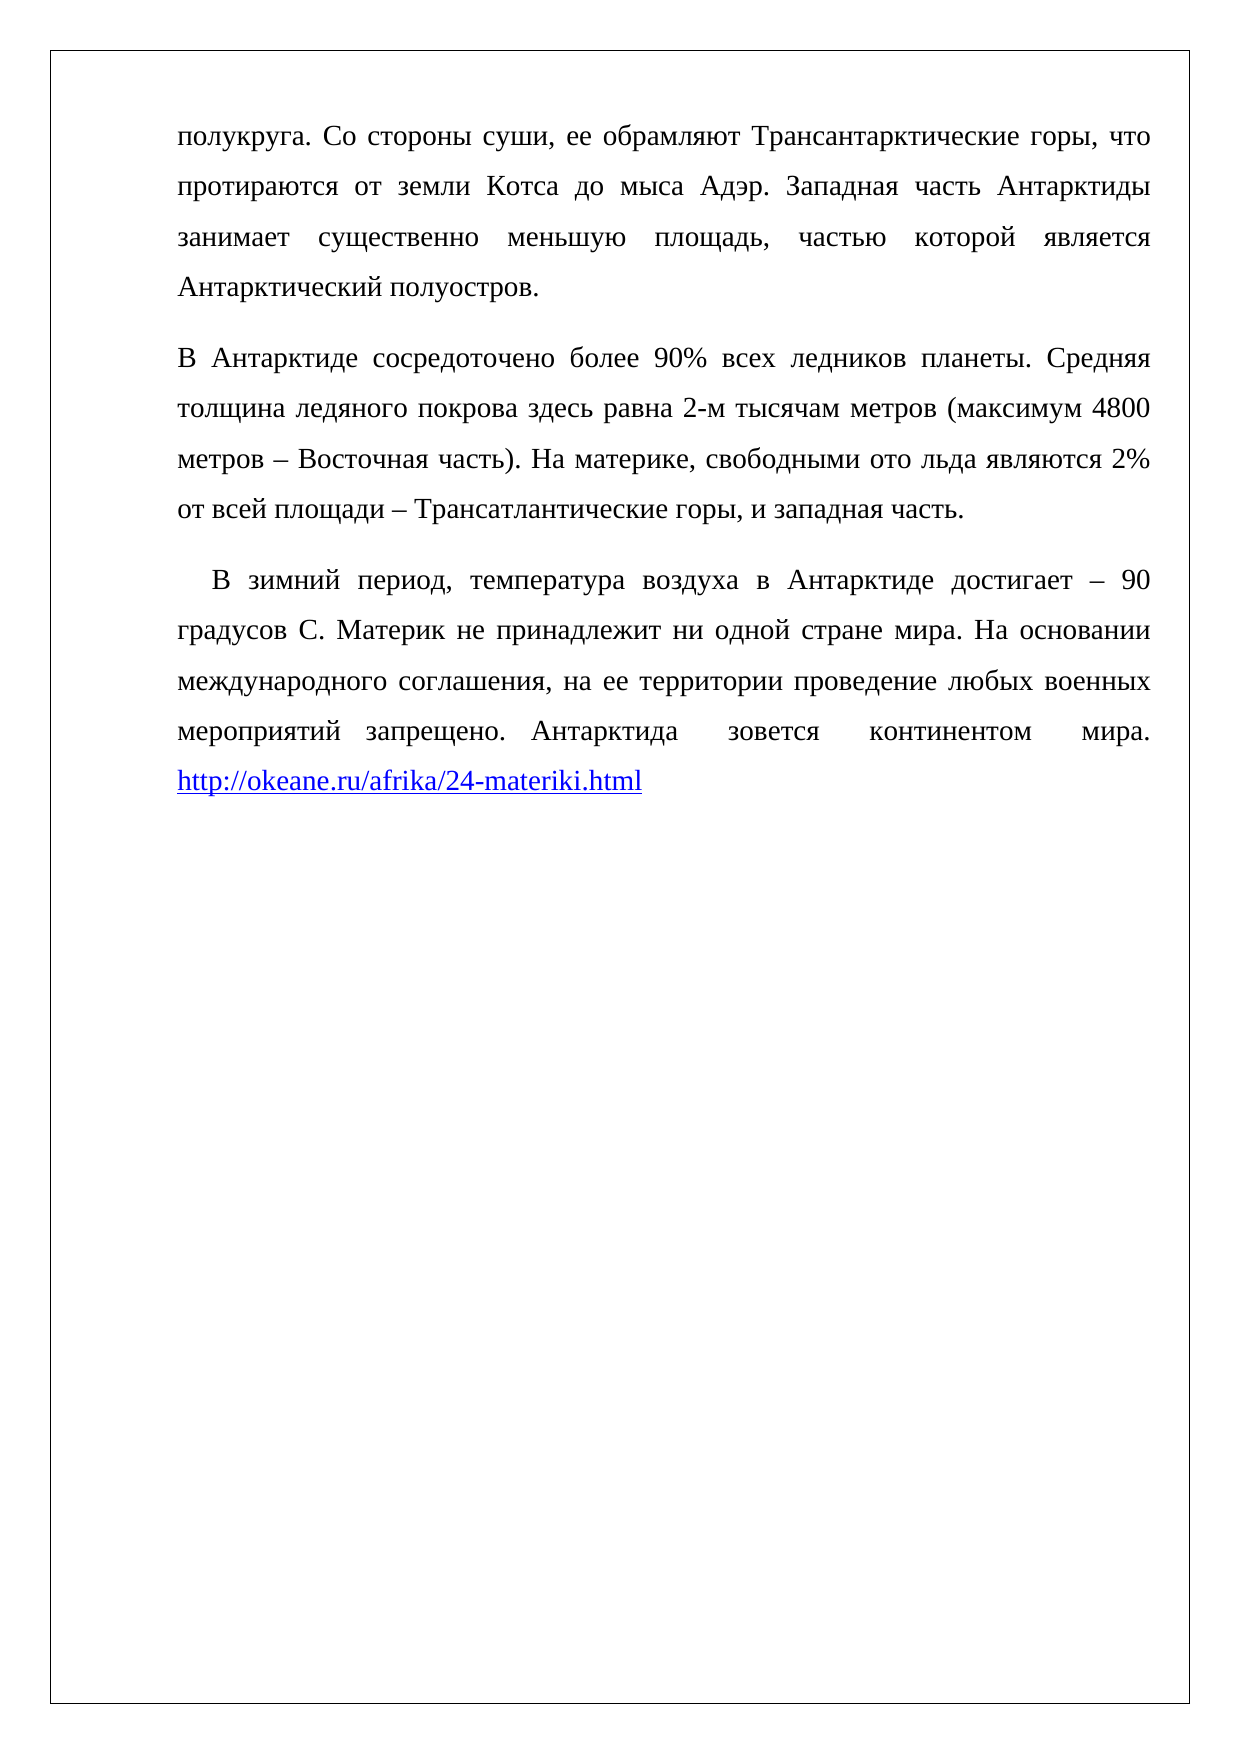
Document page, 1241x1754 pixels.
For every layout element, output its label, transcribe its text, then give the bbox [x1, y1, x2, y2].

text В зимний период, температура воздуха в Антарктиде достигает – 90 градусов С. Материк не принадлежит ни одной стране мира. На основании международного соглашения, на ее территории проведение любых военных мероприятий запрещено. Антарктида зовется континентом мира. http://okeane.ru/afrika/24-materiki.html [177, 562, 1152, 797]
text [177, 118, 1152, 302]
text В Антарктиде сосредоточено более 90% всех ледников планеты. Средняя толщина ледяного покрова здесь равна 2-м тысячам метров (максимум 4800 метров – Восточная часть). На материке, свободными ото льда являются 2% от всей площади – Трансатлантические горы, и западная часть. [177, 340, 1152, 524]
